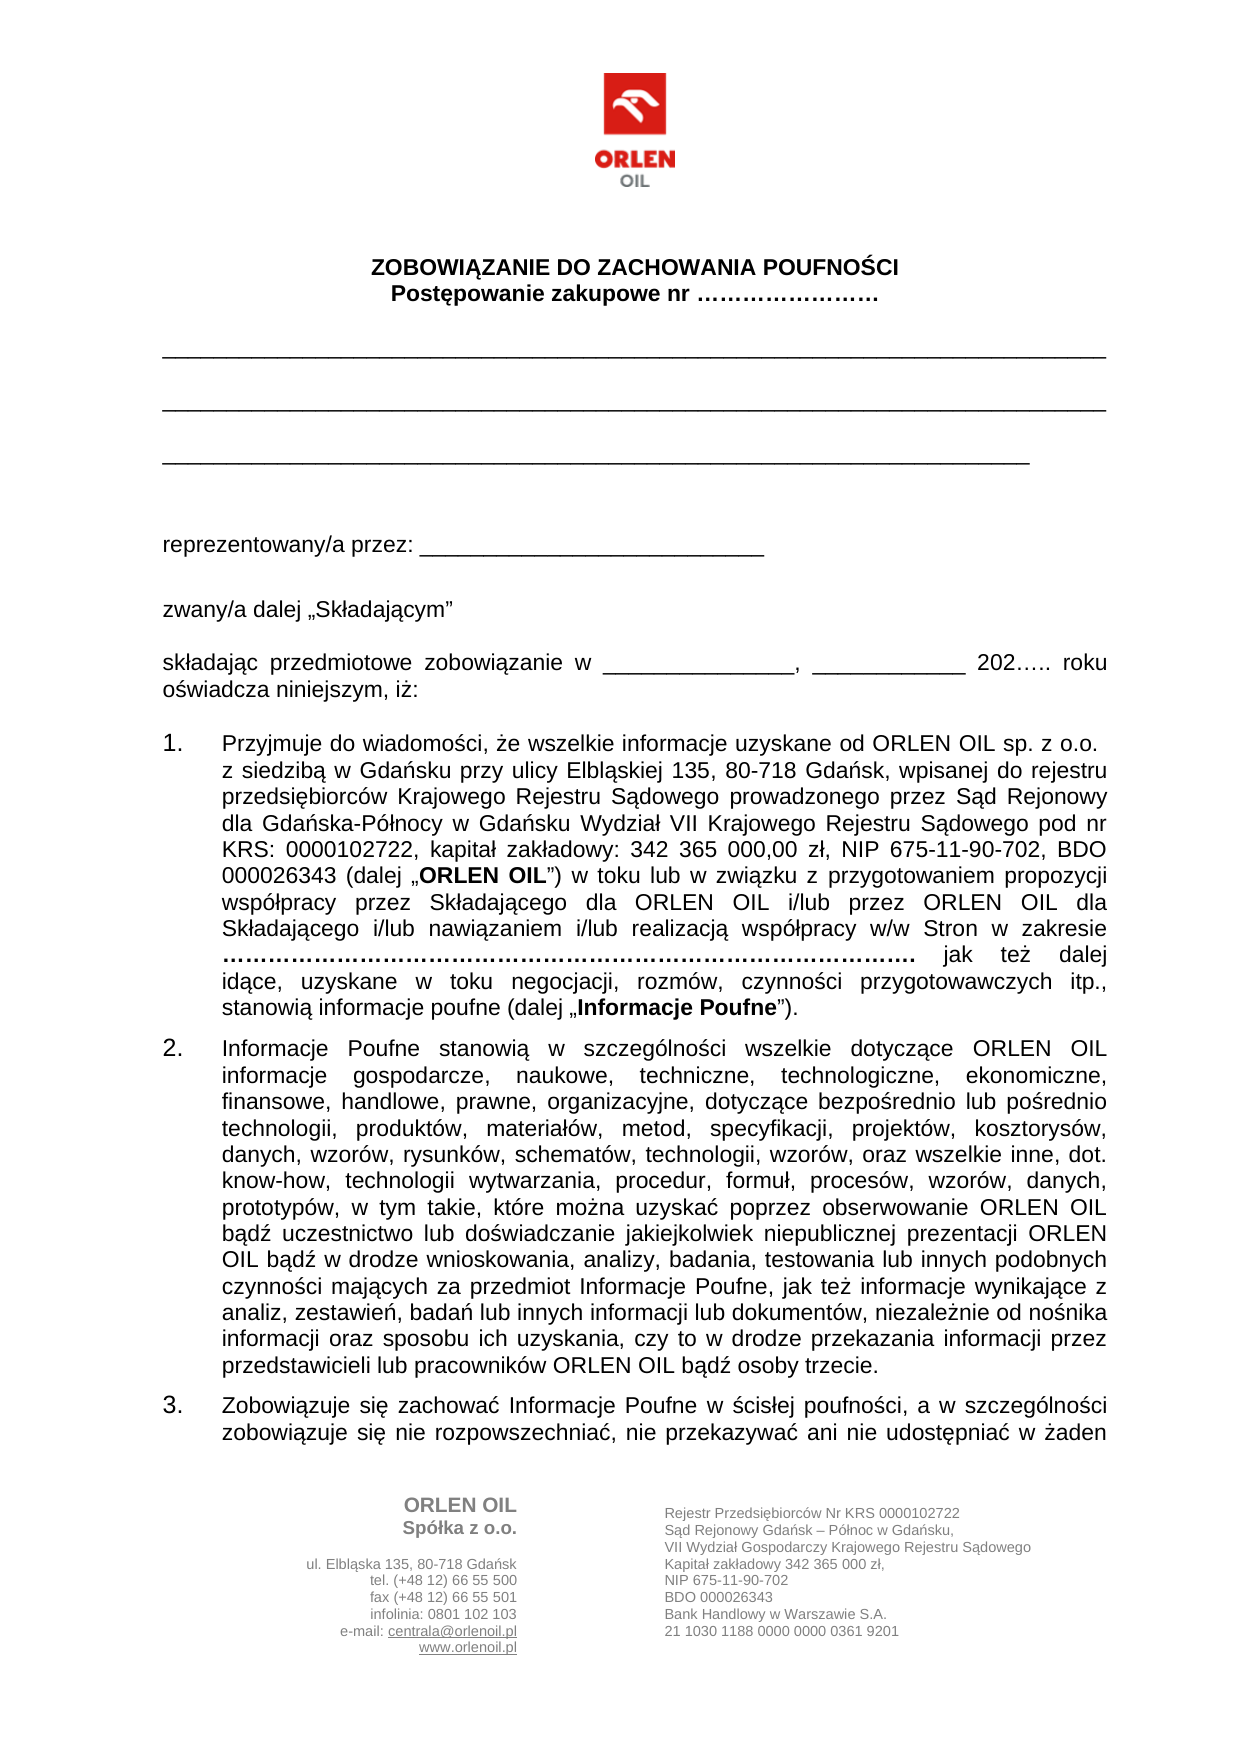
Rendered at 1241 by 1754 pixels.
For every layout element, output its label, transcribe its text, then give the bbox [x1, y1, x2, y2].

picture [595, 73, 675, 187]
text składając przedmiotowe zobowiązanie w _______________, ____________ 202….. roku oświadcza niniejszym, iż: [162, 649, 1107, 702]
text reprezentowany/a przez: ___________________________ [162, 531, 1107, 557]
list Informacje Poufne stanowią w szczególności wszelkie dotyczące ORLEN OIL informacje gospodarcze, naukowe, techniczne, technologiczne, ekonomiczne, finansowe, handlowe, prawne, organizacyjne, dotyczące bezpośrednio lub pośrednio technologii, produktów, materiałów, metod, specyfikacji, projektów, kosztorysów, danych, wzorów, rysunków, schematów, technologii, wzorów, oraz wszelkie inne, dot. know-how, technologii wytwarzania, procedur, formuł, procesów, wzorów, danych, prototypów, w tym takie, które można uzyskać poprzez obserwowanie ORLEN OIL bądź uczestnictwo lub doświadczanie jakiejkolwiek niepublicznej prezentacji ORLEN OIL bądź w drodze wnioskowania, analizy, badania, testowania lub innych podobnych czynności mających za przedmiot Informacje Poufne, jak też informacje wynikające z analiz, zestawień, badań lub innych informacji lub dokumentów, niezależnie od nośnika informacji oraz sposobu ich uzyskania, czy to w drodze przekazania informacji przez przedstawicieli lub pracowników ORLEN OIL bądź osoby trzecie. [162, 1033, 1107, 1378]
text zwany/a dalej „Składającym” [162, 596, 1107, 623]
list Przyjmuje do wiadomości, że wszelkie informacje uzyskane od ORLEN OIL sp. z o.o. z siedzibą w Gdańsku przy ulicy Elbląskiej 135, 80-718 Gdańsk, wpisanej do rejestru przedsiębiorców Krajowego Rejestru Sądowego prowadzonego przez Sąd Rejonowy dla Gdańska-Północy w Gdańsku Wydział VII Krajowego Rejestru Sądowego pod nr KRS: 0000102722, kapitał zakładowy: 342 365 000,00 zł, NIP 675-11-90-702, BDO 000026343 (dalej „ORLEN OIL”) w toku lub w związku z przygotowaniem propozycji współpracy przez Składającego dla ORLEN OIL i/lub przez ORLEN OIL dla Składającego i/lub nawiązaniem i/lub realizacją współpracy w/w Stron w zakresie ………………………………………………………………………………. jak też dalej idące, uzyskane w toku negocjacji, rozmów, czynności przygotowawczych itp., stanowią informacje poufne (dalej „Informacje Poufne”). [162, 728, 1107, 1021]
text ZOBOWIĄZANIE DO ZACHOWANIA POUFNOŚCI [162, 254, 1107, 280]
text Postępowanie zakupowe nr …………………… [162, 280, 1107, 307]
text ________________________________________________________________________________________________________________________________________________________________________________________________________________________ [162, 333, 1107, 465]
